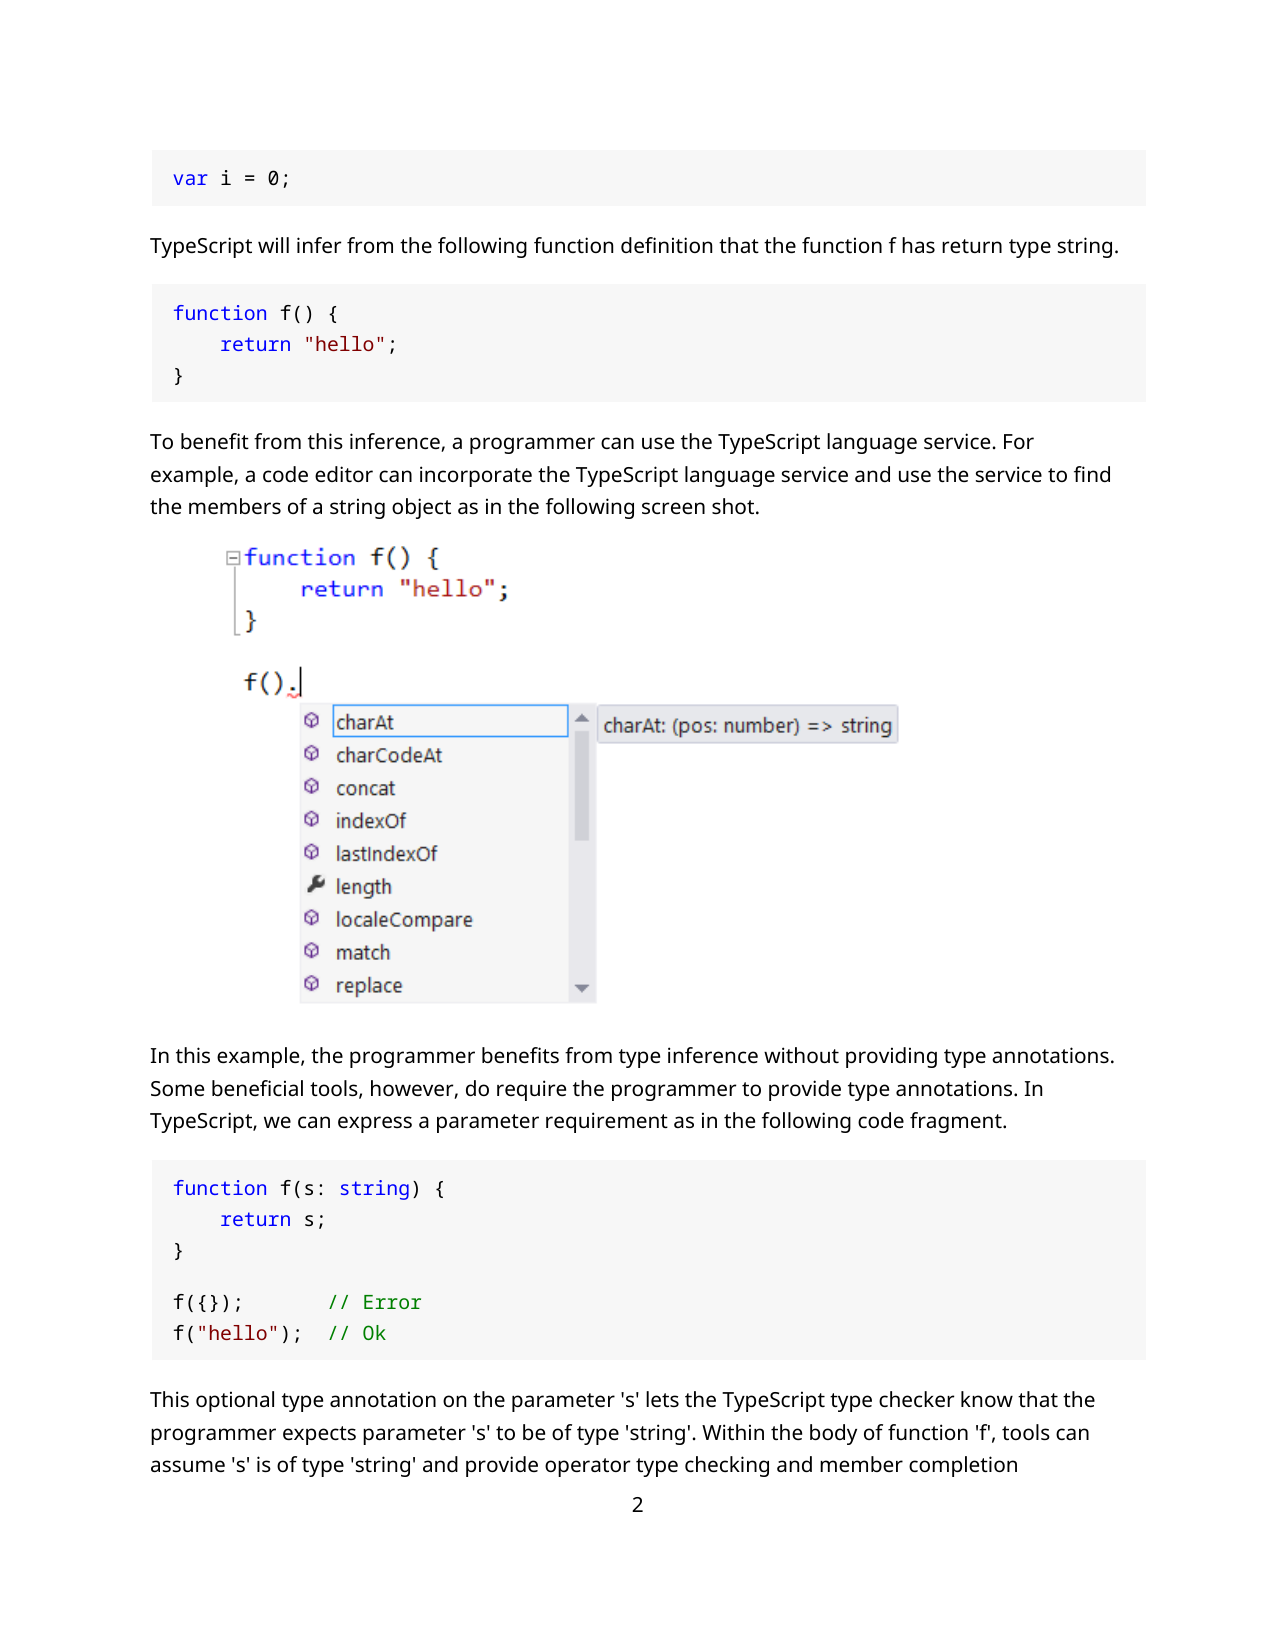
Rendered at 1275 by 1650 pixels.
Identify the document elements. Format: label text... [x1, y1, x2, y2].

text To benefit from this inference, a programmer can use the TypeScript language service. For example, a code editor can incorporate the TypeScript language service and use the service to find the members of a string object as in the following screen shot. [150, 427, 1125, 521]
picture [225, 545, 916, 1010]
text function f() { return "hello"; } [164, 297, 1133, 390]
text function f(s: string) { return s; } [164, 1172, 1133, 1263]
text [150, 1385, 1125, 1479]
text TypeScript will infer from the following function definition that the function f has return type string. [150, 231, 1125, 259]
text f({}); // Error f("hello"); // Ok [164, 1273, 1133, 1348]
text var i = 0; [164, 163, 1133, 194]
text In this example, the programmer benefits from type inference without providing type annotations. Some beneficial tools, however, do require the programmer to provide type annotations. In TypeScript, we can express a parameter requirement as in the following code fragment. [150, 1041, 1125, 1135]
